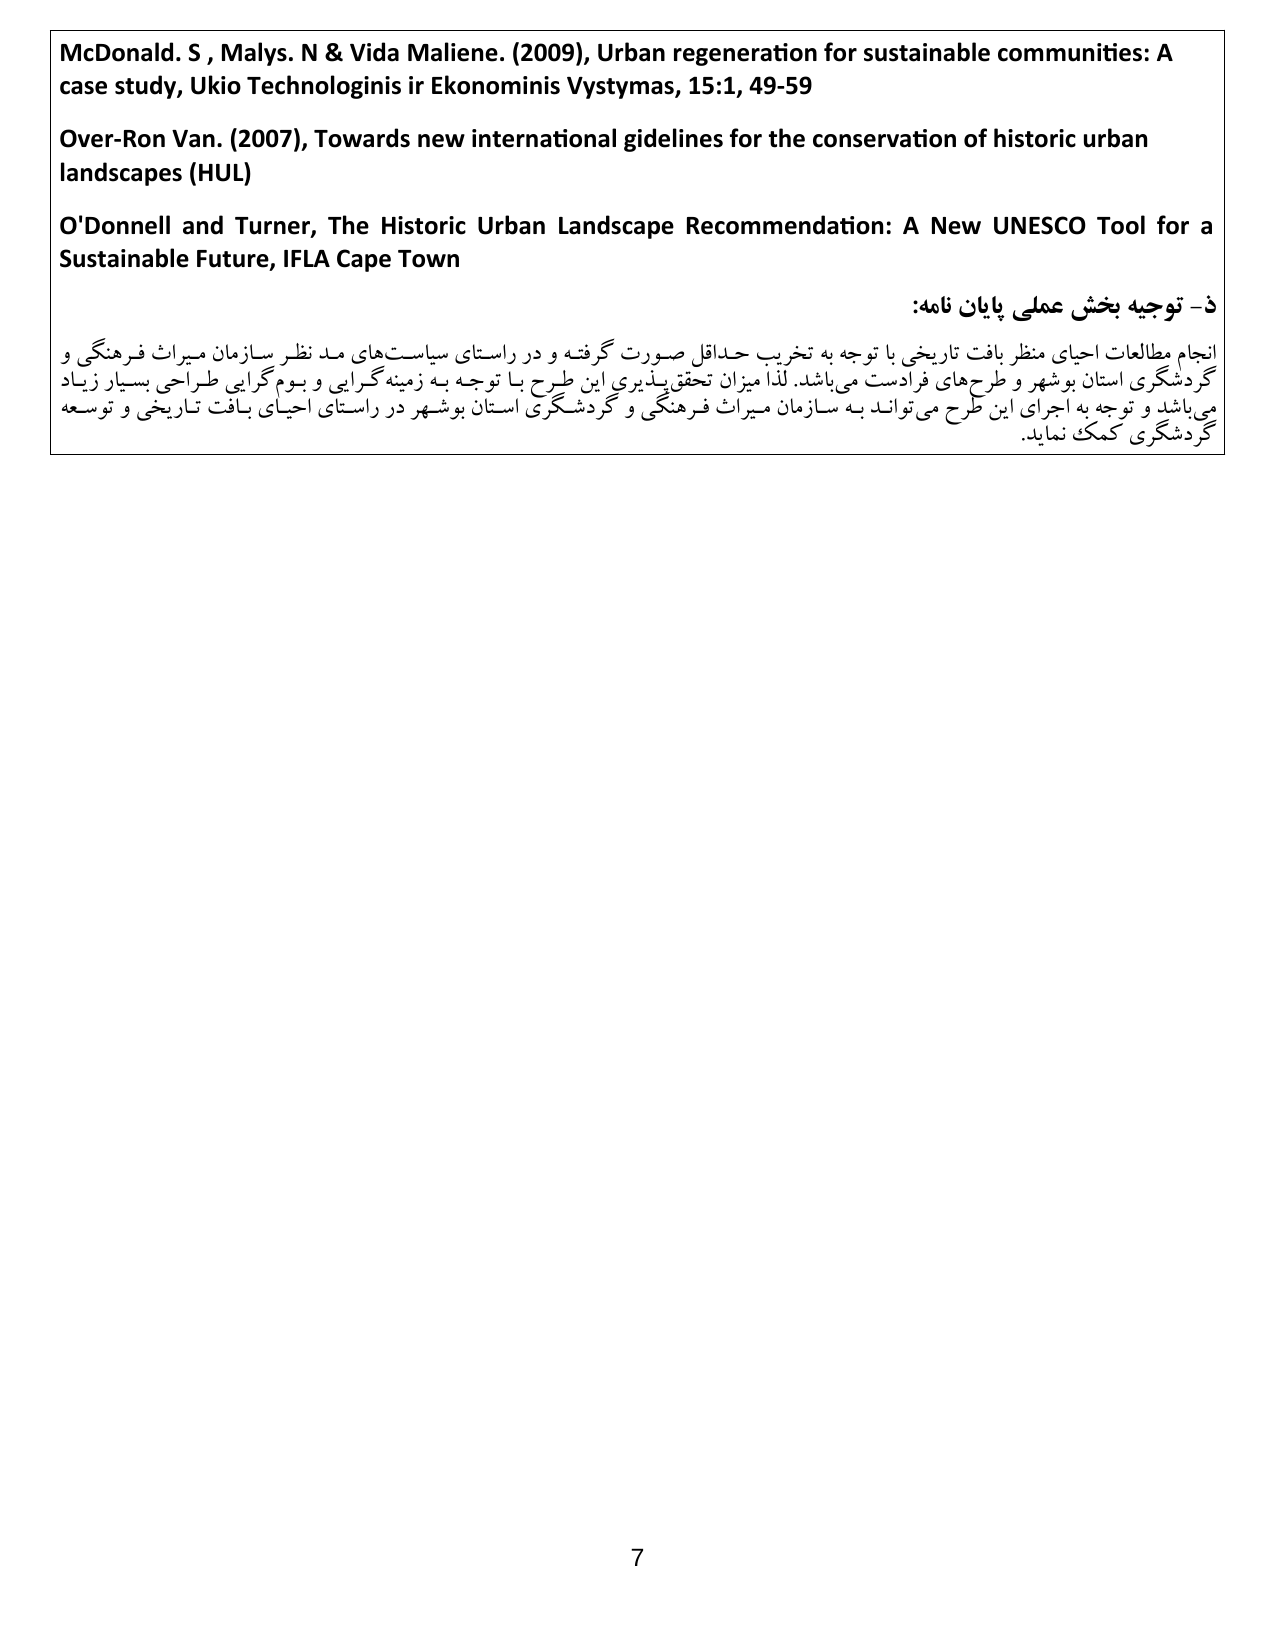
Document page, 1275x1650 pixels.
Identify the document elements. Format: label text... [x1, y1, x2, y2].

text ذ- توجيه بخش عملي پايان نامه: [51, 292, 1224, 322]
text Over-Ron Van. (2007), Towards new international gidelines for the conservation of historic urban landscapes (HUL) [51, 116, 1224, 188]
text انجام مطالعات احیای منظر بافت تاریخی با توجه به تخریب حداقل صورت گرفته و در راستای سیاست‌های مد نظر سازمان میراث فرهنگی و گردشگری استان بوشهر و طرح‌های فرادست می‌باشد. لذا میزان تحقق‌پذیری این طرح‌ با توجه به زمینه‌گرایی و بوم‌گرایی طراحی بسیار زیاد می‌باشد و توجه به اجرای این طرح می‌تواند به سازمان میراث فرهنگی و گردشگری استان بوشهر در راستای احیای بافت تاریخی و توسعه گردشگری کمک نماید. [51, 340, 1224, 454]
text O'Donnell and Turner, The Historic Urban Landscape Recommendation: A New UNESCO Tool for a Sustainable Future, IFLA Cape Town [51, 203, 1224, 274]
text McDonald. S , Malys. N & Vida Maliene. (2009), Urban regeneration for sustainable communities: A case study, Ukio Technologinis ir Ekonominis Vystymas, 15:1, 49-59 [51, 31, 1224, 101]
